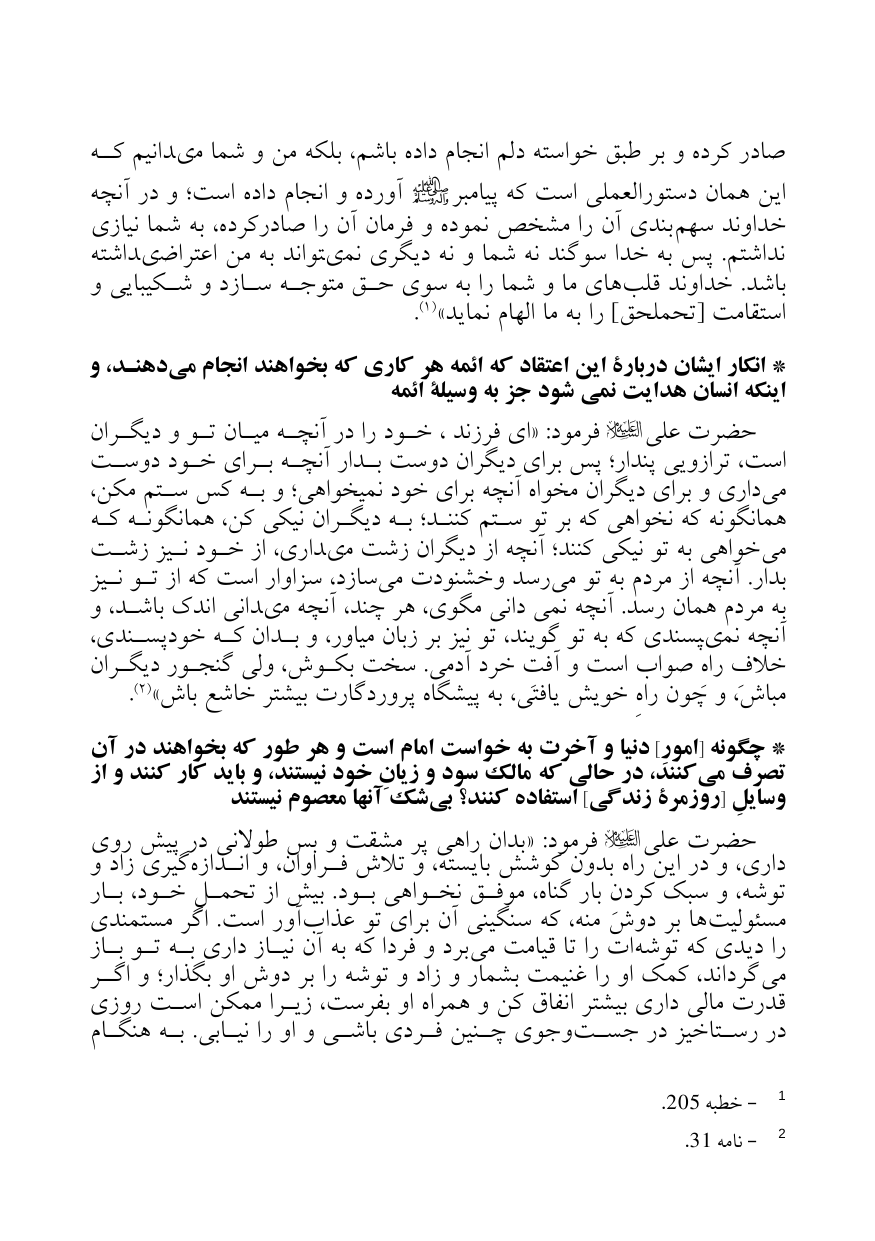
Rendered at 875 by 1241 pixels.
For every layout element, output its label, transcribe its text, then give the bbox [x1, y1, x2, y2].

text حضرت على فرمود: «اى فرزند ، خود را در آنچه ميان تو و ديگران است، ترازويى پندار؛ پس براى ديگران دوست بدار آنچه براى خود دوست مى‌دارى و براى ديگران مخواه آنچه براى خود نمی‏خواهى؛ و به كس ستم مكن، همانگونه كه نخواهى كه بر تو ستم كنند؛ به ديگران نيكى كن، همانگونه كه می‌خواهى به تو نيكى كنند؛ آنچه از ديگران زشت مى‏دارى، از خود نيز زشت بدار. آنچه از مردم به تو مى‌‏رسد وخشنودت مى‌‏سازد، سزاوار است كه از تو نيز به مردم همان رسد. آنچه نمى ‏دانى مگوى، هر چند، آنچه مى‏دانى اندك باشد، و آنچه نمى‏پسندى كه به تو گويند، تو نيز بر زبان مياور، و بدان كه خودپسندى، خلافِ راهِ صواب است و آفتِ خرد آدمى. سخت بكوش، ولى گنجور ديگران مباش، و چون راهِ خويش يافتى، به پيشگاه پروردگارت بيشتر خاشع باش»(). [89, 412, 785, 713]
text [89, 819, 785, 1049]
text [89, 141, 785, 331]
text * چگونه [امورِ] دنيا و آخرت به خواست امام است و هر طور که بخواهند در آن تصرف می‌کنند، در حالی که مالک سود و زیانِ خود نیستند، و باید کار کنند و از وسایلِ [روزمرۀ زندگی] استفاده کنند؟ بی‌شك آنها معصوم نيستند [89, 738, 785, 813]
text * انكار ایشان دربارۀ این اعتقاد که ائمه هر كارى که بخواهند انجام می‌دهند، و اینکه انسان هدايت نمى شود جز به وسیلۀ ائمه [89, 356, 785, 406]
